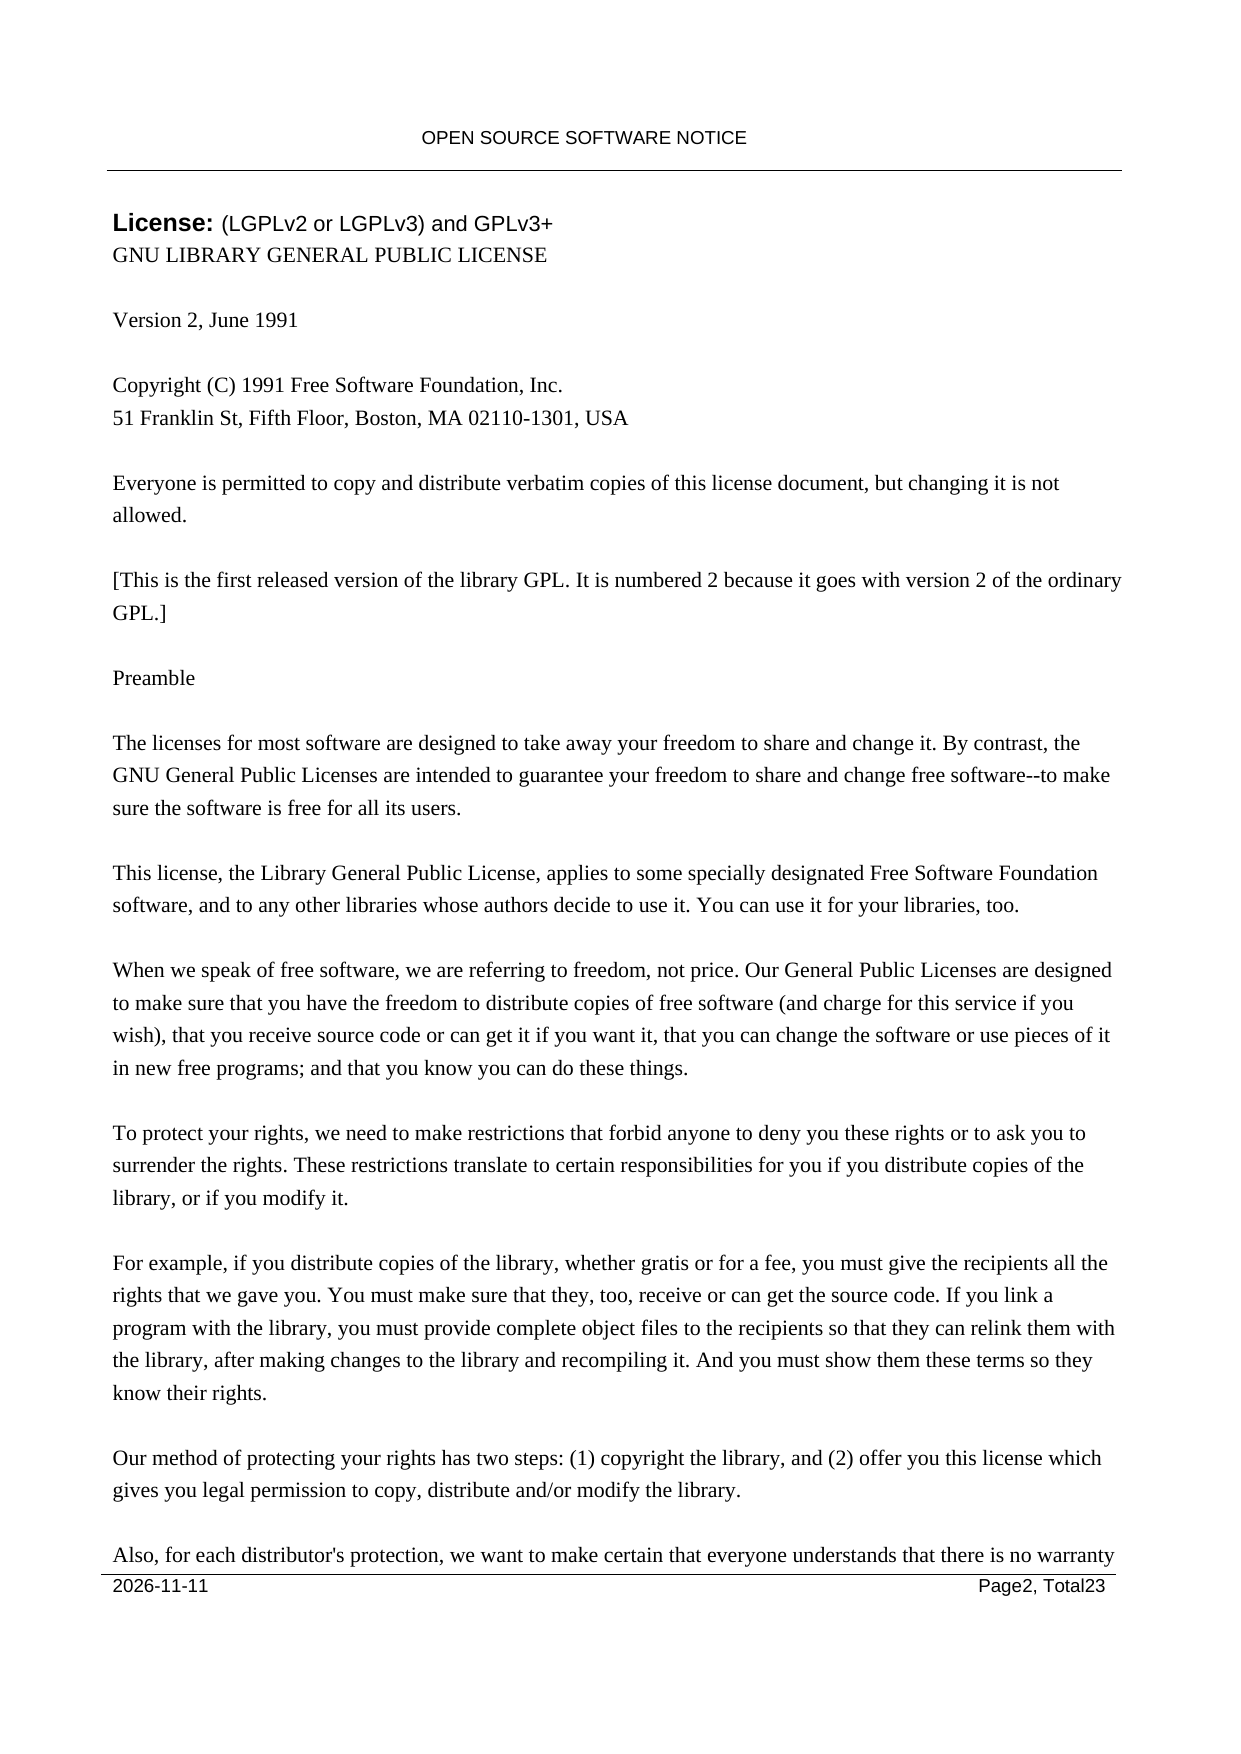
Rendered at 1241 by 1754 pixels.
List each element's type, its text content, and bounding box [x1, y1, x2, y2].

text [112, 239, 1128, 1571]
text License: (LGPLv2 or LGPLv3) and GPLv3+ [112, 206, 1128, 239]
